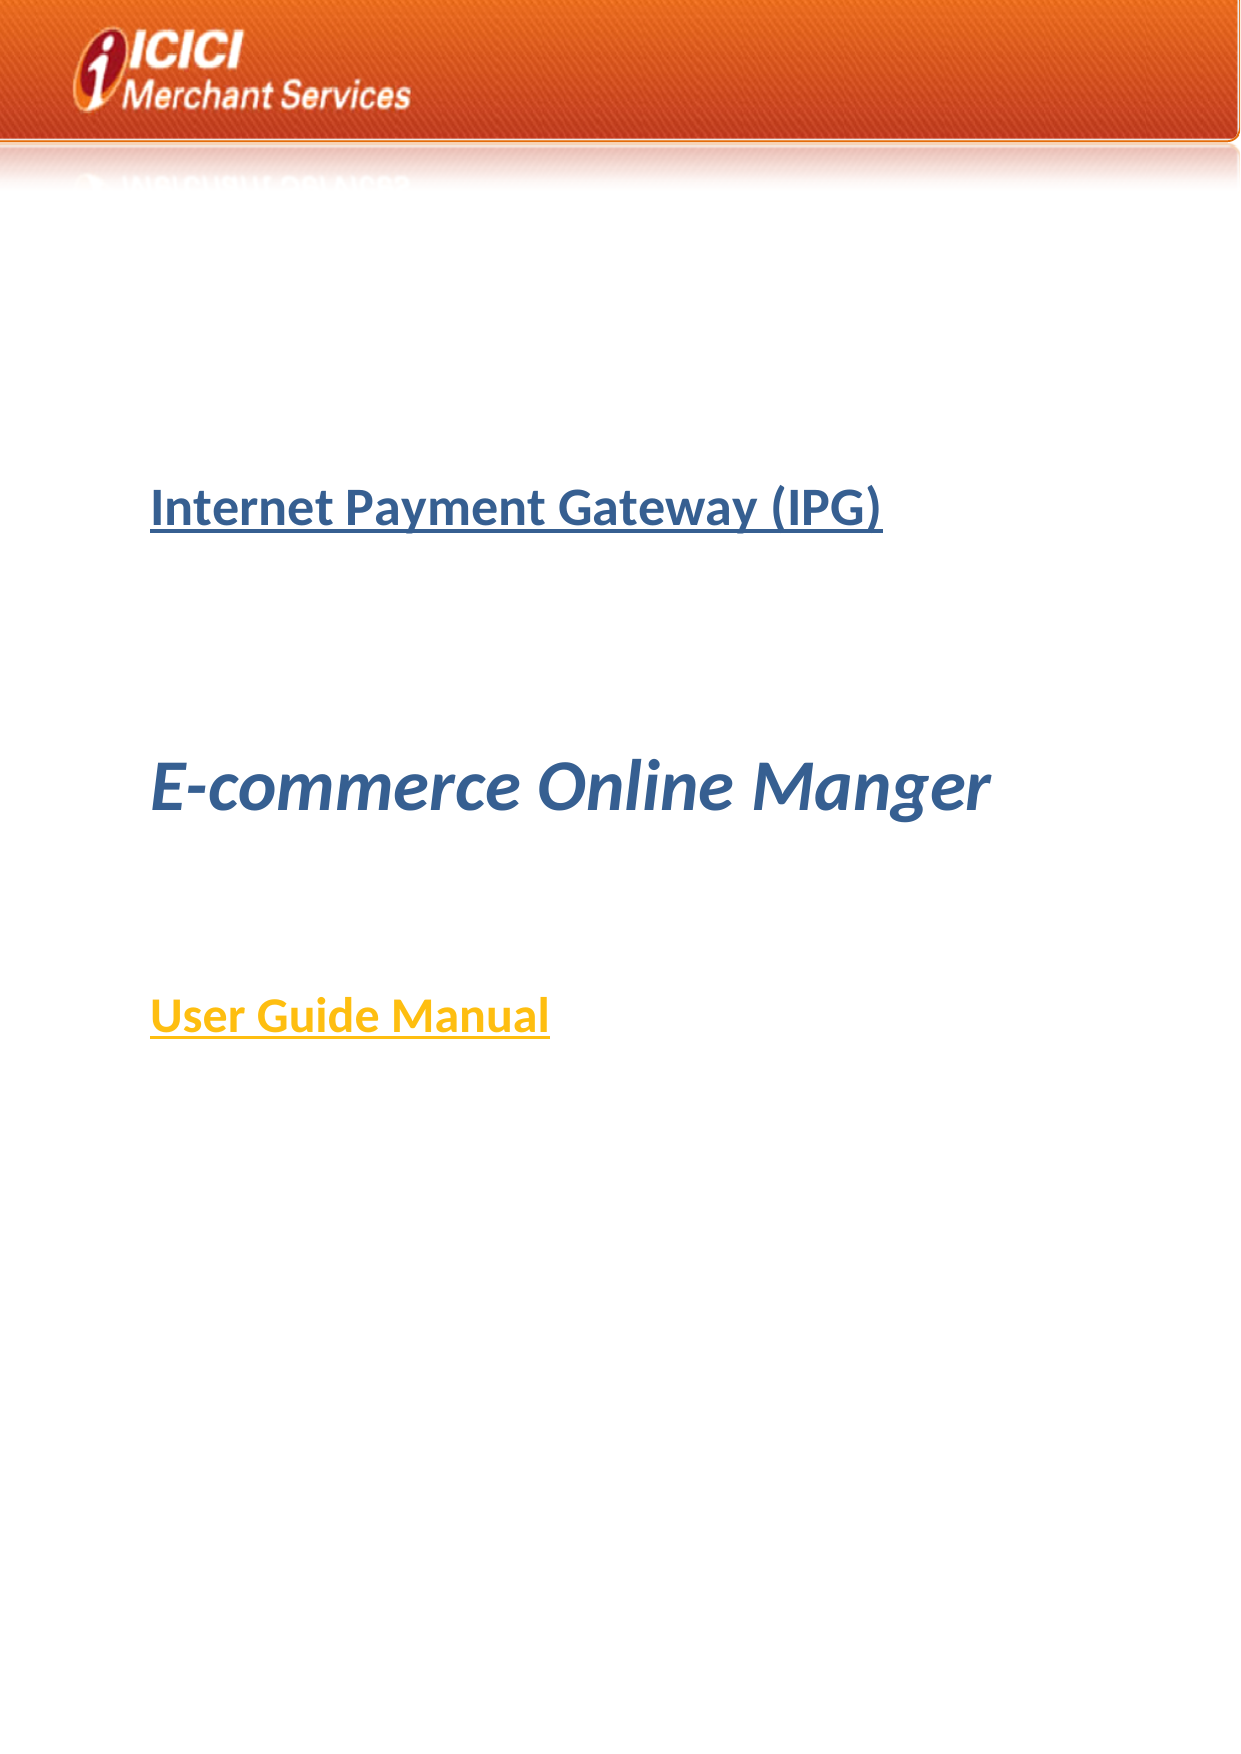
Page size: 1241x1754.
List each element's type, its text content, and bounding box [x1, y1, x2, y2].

text Internet Payment Gateway (IPG) [150, 474, 1162, 539]
text User Guide Manual [150, 984, 1162, 1045]
text E-commerce Online Manger [150, 739, 1162, 828]
picture [0, 0, 1241, 193]
